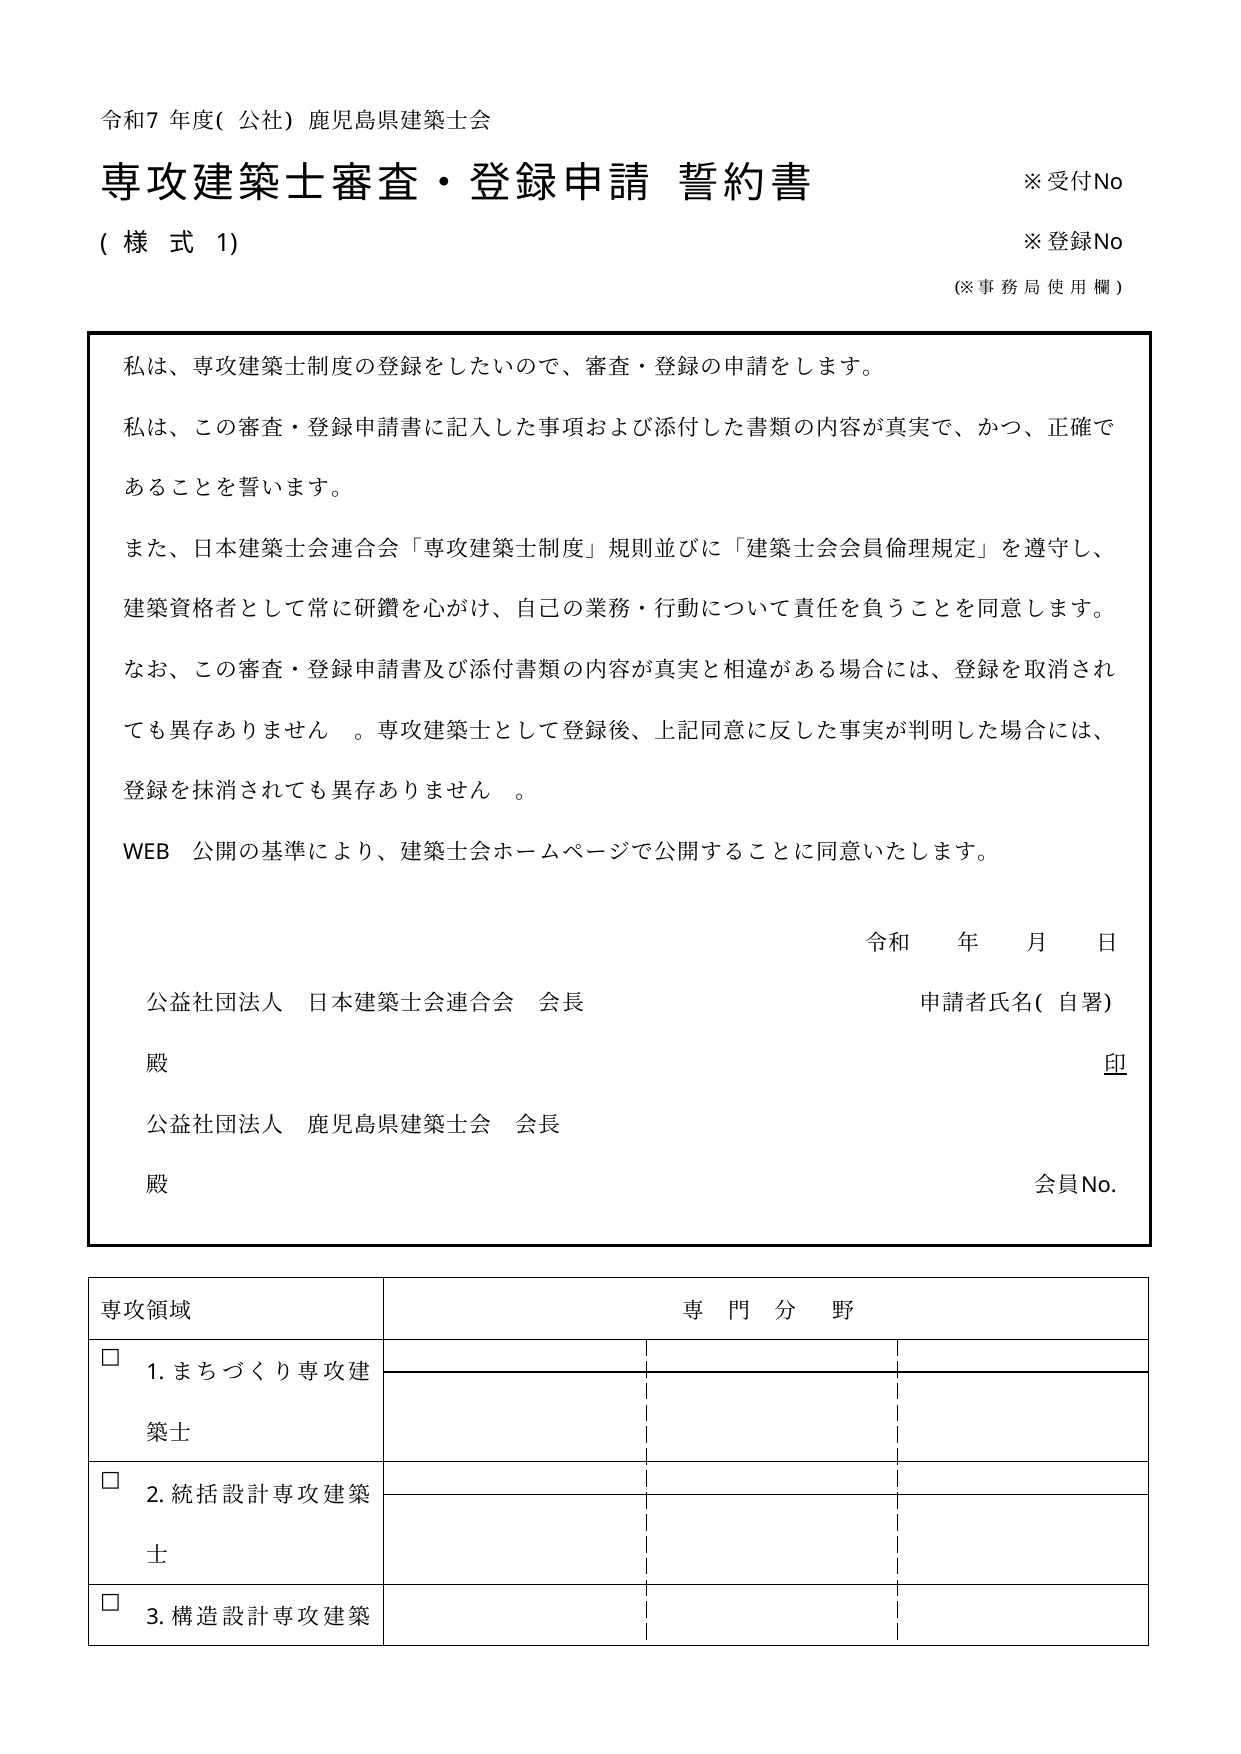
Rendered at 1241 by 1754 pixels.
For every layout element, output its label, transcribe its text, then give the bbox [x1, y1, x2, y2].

table_cell [646, 1495, 897, 1583]
table_header 私は、専攻建築士制度の登録をしたいので、審査・登録の申請をします。 私は、この審査・登録申請書に記入した事項および添付した書類の内容が真実で、かつ、正確であることを誓います。 また、日本建築士会連合会「専攻建築士制度」規則並びに「建築士会会員倫理規定」を遵守し、建築資格者として常に研鑽を心がけ、自己の業務・行動について責任を負うことを同意します。 なお、この審査・登録申請書及び添付書類の内容が真実と相違がある場合には、登録を取消されても異存ありません。専攻建築士として登録後、上記同意に反した事実が判明した場合には、登録を抹消されても異存ありません。 WEB公開の基準により、建築士会ホームページで公開することに同意いたします。 令和 年 月 日 [90, 335, 1149, 1244]
table_cell [384, 1585, 646, 1645]
table_cell [897, 1340, 1148, 1371]
table_cell [646, 1462, 897, 1494]
table_cell [646, 1373, 897, 1461]
table_header ※受付No [885, 150, 1151, 210]
table_cell [897, 1495, 1148, 1583]
table_header 専攻建築士審査・登録申請 誓約書 (様式1) [89, 150, 885, 301]
text 令和7年度(公社)鹿児島県建築士会 [100, 89, 1140, 149]
table_cell (※事務局使用欄) [885, 271, 1151, 301]
table_cell [646, 1585, 897, 1645]
table_cell □ [89, 1585, 131, 1645]
table_cell □ [89, 1462, 131, 1583]
table_cell [384, 1340, 646, 1371]
table_cell [646, 1340, 897, 1371]
table_cell [897, 1462, 1148, 1494]
table_cell [897, 1585, 1148, 1645]
table_cell [384, 1462, 646, 1494]
table_cell 2.統括設計専攻建築士 [131, 1462, 383, 1583]
table_cell [384, 1495, 646, 1583]
table_header 専攻領域 [89, 1278, 383, 1339]
table_cell 1.まちづくり専攻建築士 [131, 1340, 383, 1461]
table_cell □ [89, 1340, 131, 1461]
table_cell [897, 1373, 1148, 1461]
table_cell 3.構造設計専攻建築士 [131, 1585, 383, 1645]
table_header 専門分野 [384, 1278, 1148, 1339]
table_cell [384, 1373, 646, 1461]
table_cell ※登録No [885, 210, 1151, 271]
